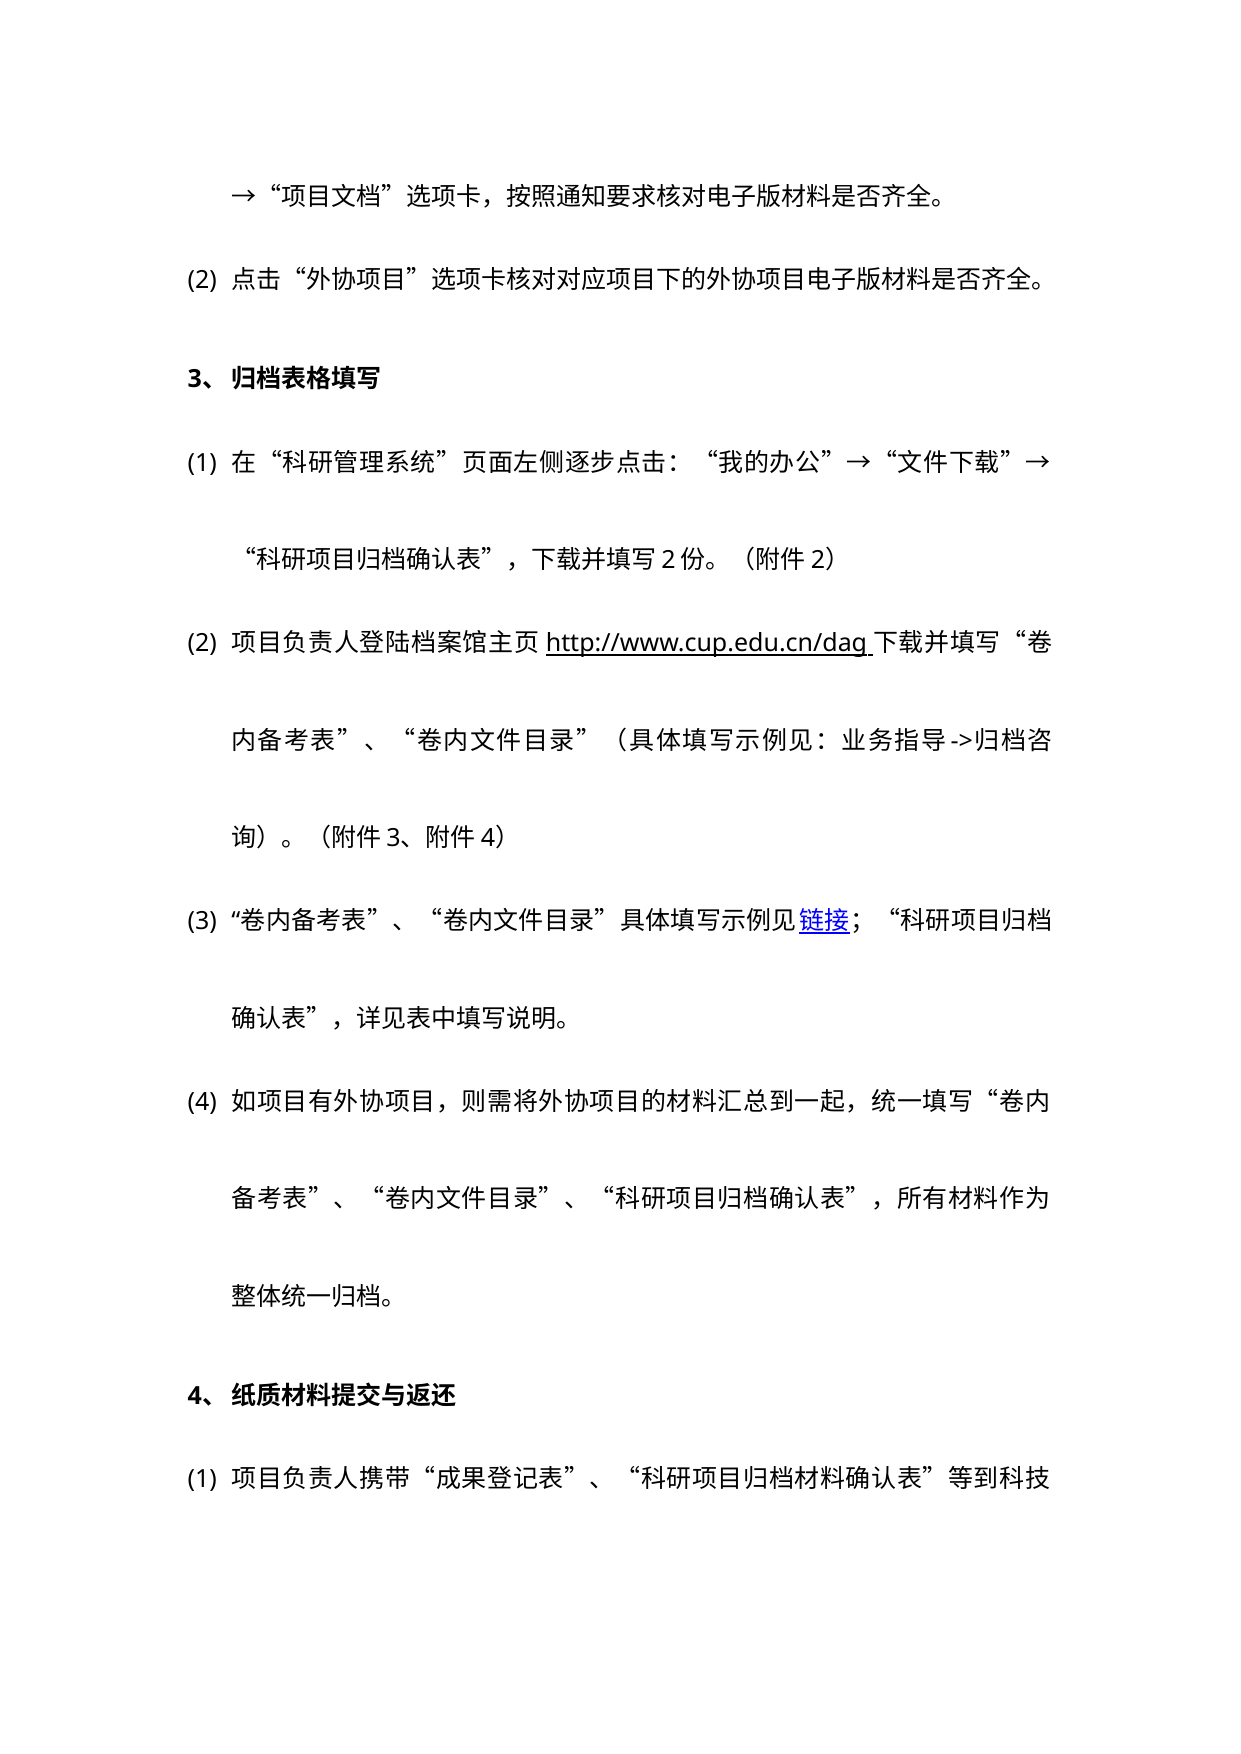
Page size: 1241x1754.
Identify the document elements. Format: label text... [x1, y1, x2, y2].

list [187, 1444, 1053, 1509]
list 项目负责人登陆档案馆主页http://www.cup.edu.cn/dag下载并填写“卷内备考表”、“卷内文件目录”（具体填写示例见：业务指导->归档咨询）。（附件3、附件4） [187, 608, 1053, 868]
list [187, 162, 1053, 227]
list 归档表格填写 [187, 344, 1053, 409]
list 在“科研管理系统”页面左侧逐步点击：“我的办公”→“文件下载”→“科研项目归档确认表”，下载并填写2份。（附件2） [187, 428, 1053, 590]
list 如项目有外协项目，则需将外协项目的材料汇总到一起，统一填写“卷内备考表”、“卷内文件目录”、“科研项目归档确认表”，所有材料作为整体统一归档。 [187, 1067, 1053, 1327]
list “卷内备考表”、“卷内文件目录”具体填写示例见链接；“科研项目归档确认表”，详见表中填写说明。 [187, 886, 1053, 1049]
list 点击“外协项目”选项卡核对对应项目下的外协项目电子版材料是否齐全。 [187, 245, 1053, 310]
list 纸质材料提交与返还 [187, 1361, 1053, 1426]
